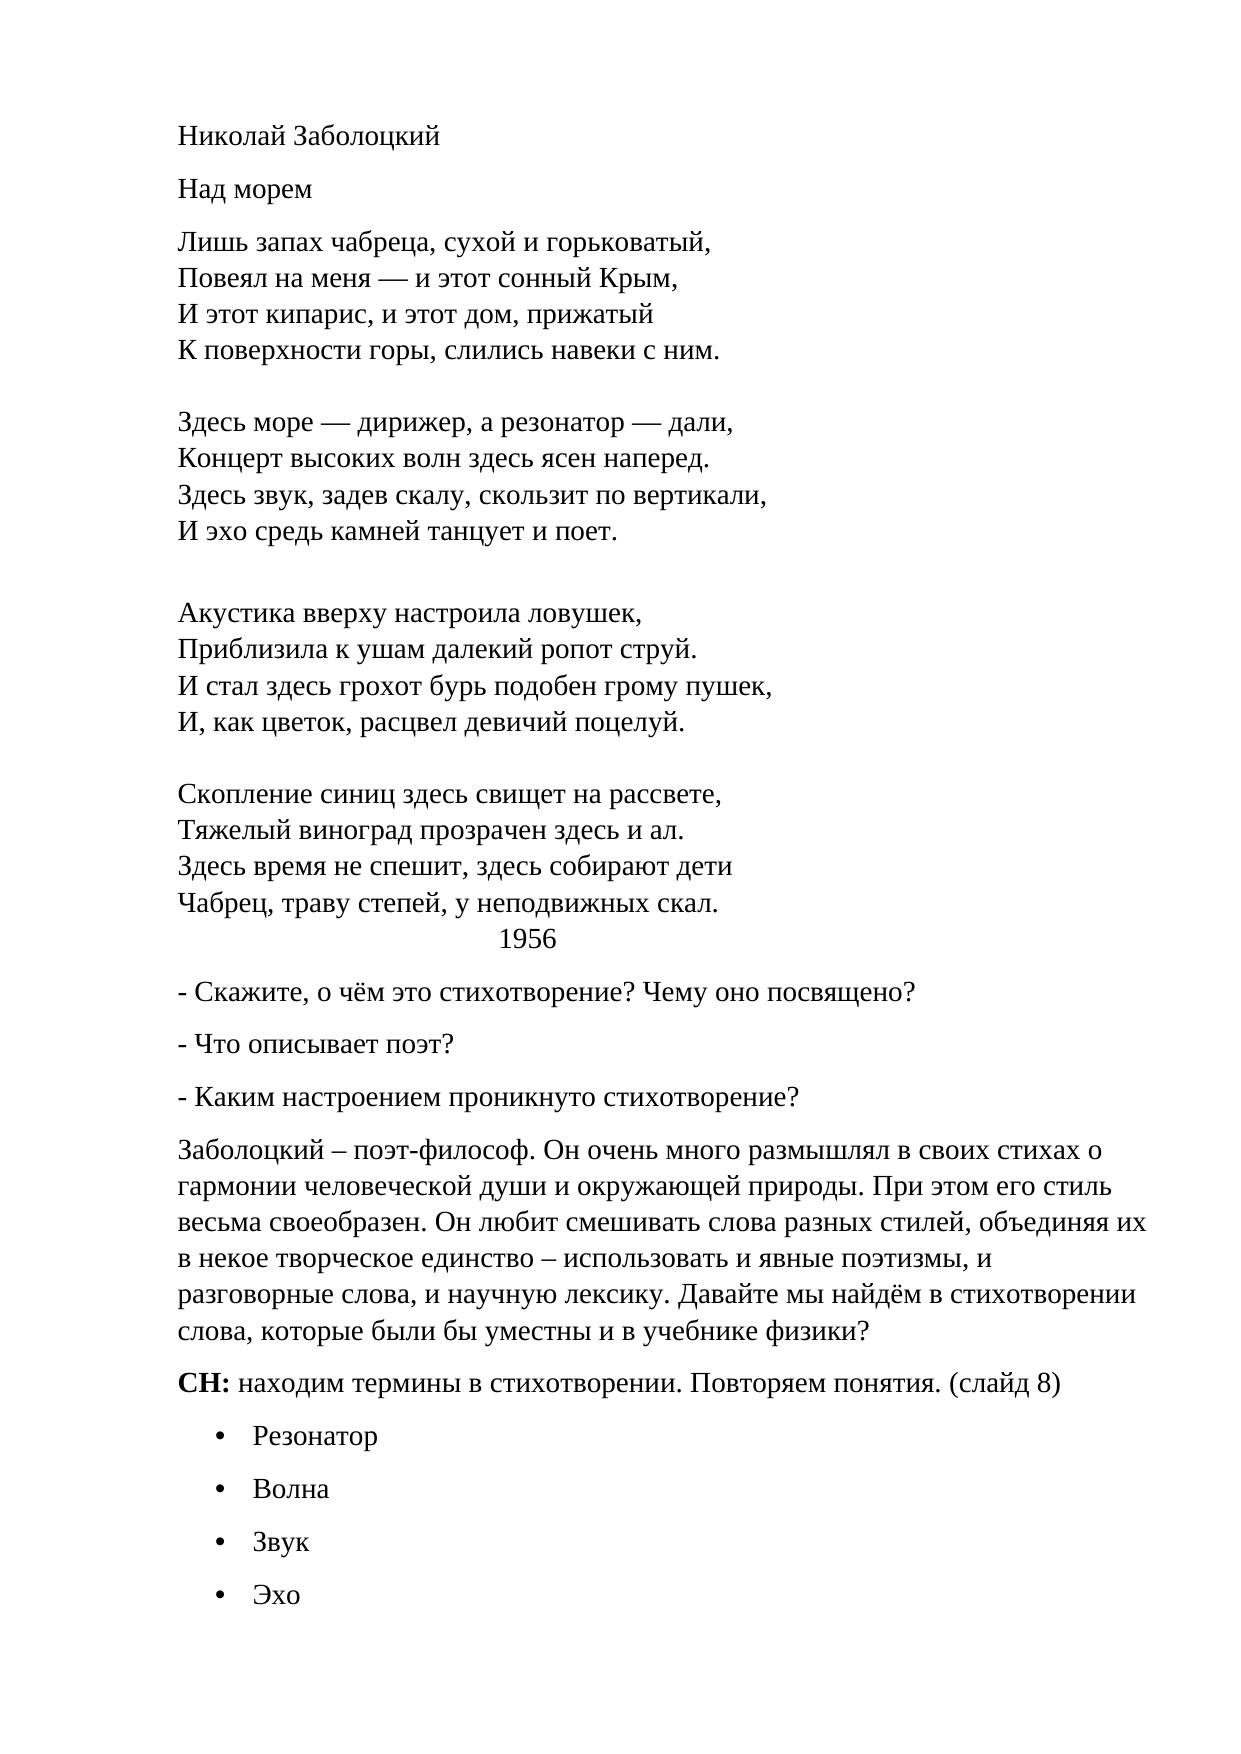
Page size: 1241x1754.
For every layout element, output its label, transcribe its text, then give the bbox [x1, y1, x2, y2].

list Резонатор [215, 1418, 1152, 1452]
text - Что описывает поэт? [177, 1026, 1152, 1060]
text Николай Заболоцкий [177, 118, 1152, 152]
text Лишь запах чабреца, сухой и горьковатый, Повеял на меня ― и этот сонный Крым, И этот кипарис, и этот дом, прижатый К поверхности горы, слились навеки с ним. Здесь море ― дирижер, а резонатор ― дали, Концерт высоких волн здесь ясен наперед. Здесь звук, задев скалу, скользит по вертикали, И эхо средь камней танцует и поет. [177, 224, 1152, 577]
text Заболоцкий – поэт-философ. Он очень много размышлял в своих стихах о гармонии человеческой души и окружающей природы. При этом его стиль весьма своеобразен. Он любит смешивать слова разных стилей, объединяя их в некое творческое единство – использовать и явные поэтизмы, и разговорные слова, и научную лексику. Давайте мы найдём в стихотворении слова, которые были бы уместны и в учебнике физики? [177, 1132, 1152, 1346]
text Акустика вверху настроила ловушек, Приблизила к ушам далекий ропот струй. И стал здесь грохот бурь подобен грому пушек, И, как цветок, расцвел девичий поцелуй. Скопление синиц здесь свищет на рассвете, Тяжелый виноград прозрачен здесь и ал. Здесь время не спешит, здесь собирают дети Чабрец, траву степей, у неподвижных скал. 1956 [177, 596, 1152, 954]
list Эхо [215, 1577, 1152, 1611]
text Над морем [177, 171, 1152, 204]
text - Скажите, о чём это стихотворение? Чему оно посвящено? [177, 974, 1152, 1007]
list Волна [215, 1471, 1152, 1505]
text - Каким настроением проникнуто стихотворение? [177, 1079, 1152, 1113]
list Звук [215, 1524, 1152, 1558]
text СН: находим термины в стихотворении. Повторяем понятия. (слайд 8) [177, 1366, 1152, 1399]
